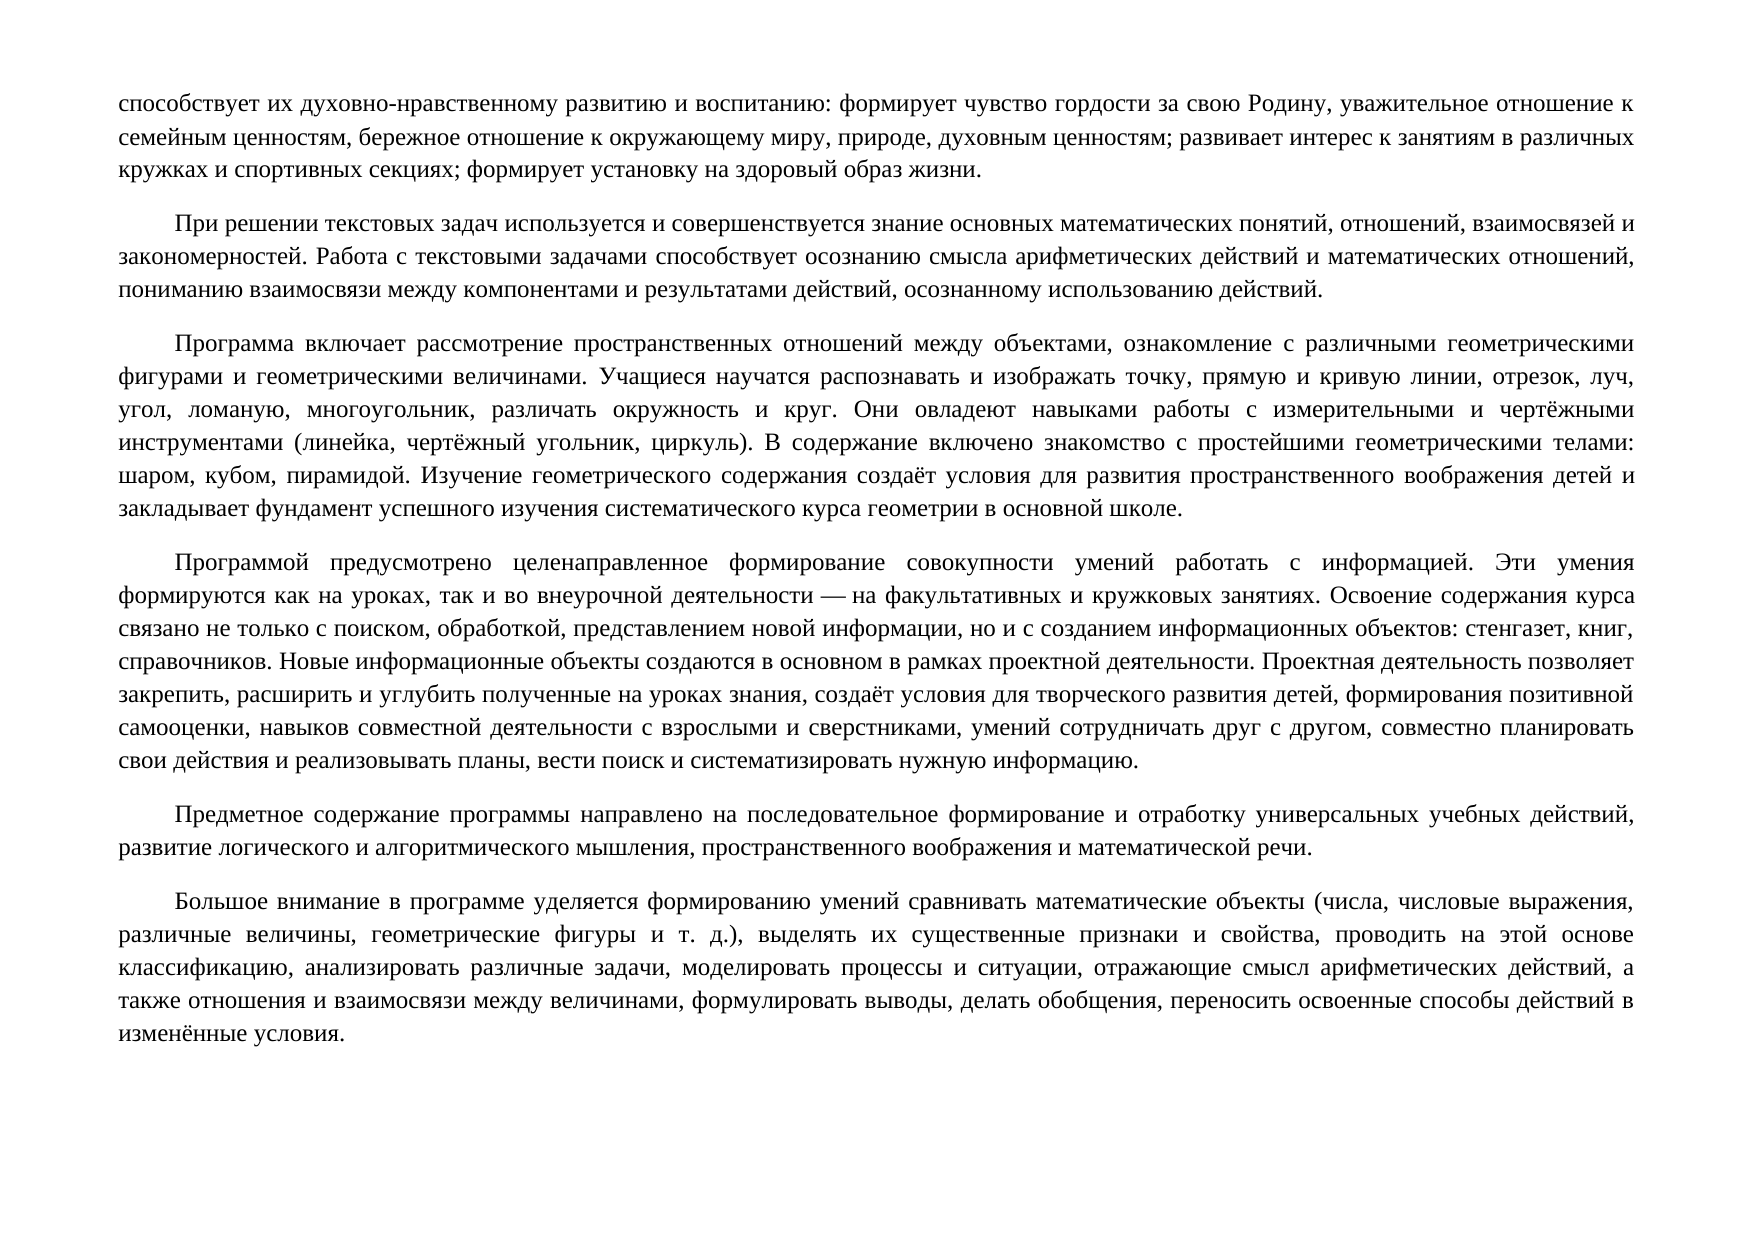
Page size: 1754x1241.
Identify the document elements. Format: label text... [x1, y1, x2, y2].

text При решении текстовых задач используется и совершенствуется знание основных математических понятий, отношений, взаимосвязей и закономерностей. Работа с текстовыми задачами способствует осознанию смысла арифметических действий и математических отношений, пониманию взаимосвязи между компонентами и результатами действий, осознанному использованию действий. [118, 208, 1636, 303]
text Программа включает рассмотрение пространственных отношений между объектами, ознакомление с различными геометрическими фигурами и геометрическими величинами. Учащиеся научатся распознавать и изображать точку, прямую и кривую линии, отрезок, луч, угол, ломаную, многоугольник, различать окружность и круг. Они овладеют навыками работы с измерительными и чертёжными инструментами (линейка, чертёжный угольник, циркуль). В содержание включено знакомство с простейшими геометрическими телами: шаром, кубом, пирамидой. Изучение геометрического содержания создаёт условия для развития пространственного воображения детей и закладывает фундамент успешного изучения систематического курса геометрии в основной школе. [118, 328, 1636, 522]
text Предметное содержание программы направлено на последовательное формирование и отработку универсальных учебных действий, развитие логического и алгоритмического мышления, пространственного воображения и математической речи. [118, 799, 1636, 861]
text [118, 88, 1636, 183]
text Большое внимание в программе уделяется формированию умений сравнивать математические объекты (числа, числовые выражения, различные величины, геометрические фигуры и т. д.), выделять их существенные признаки и свойства, проводить на этой основе классификацию, анализировать различные задачи, моделировать процессы и ситуации, отражающие смысл арифметических действий, а также отношения и взаимосвязи между величинами, формулировать выводы, делать обобщения, переносить освоенные способы действий в изменённые условия. [118, 886, 1636, 1047]
text Программой предусмотрено целенаправленное формирование совокупности умений работать с информацией. Эти умения формируются как на уроках, так и во внеурочной деятельности — на факультативных и кружковых занятиях. Освоение содержания курса связано не только с поиском, обработкой, представлением новой информации, но и с созданием информационных объектов: стенгазет, книг, справочников. Новые информационные объекты создаются в основном в рамках проектной деятельности. Проектная деятельность позволяет закрепить, расширить и углубить полученные на уроках знания, создаёт условия для творческого развития детей, формирования позитивной самооценки, навыков совместной деятельности с взрослыми и сверстниками, умений сотрудничать друг с другом, совместно планировать свои действия и реализовывать планы, вести поиск и систематизировать нужную информацию. [118, 547, 1636, 774]
